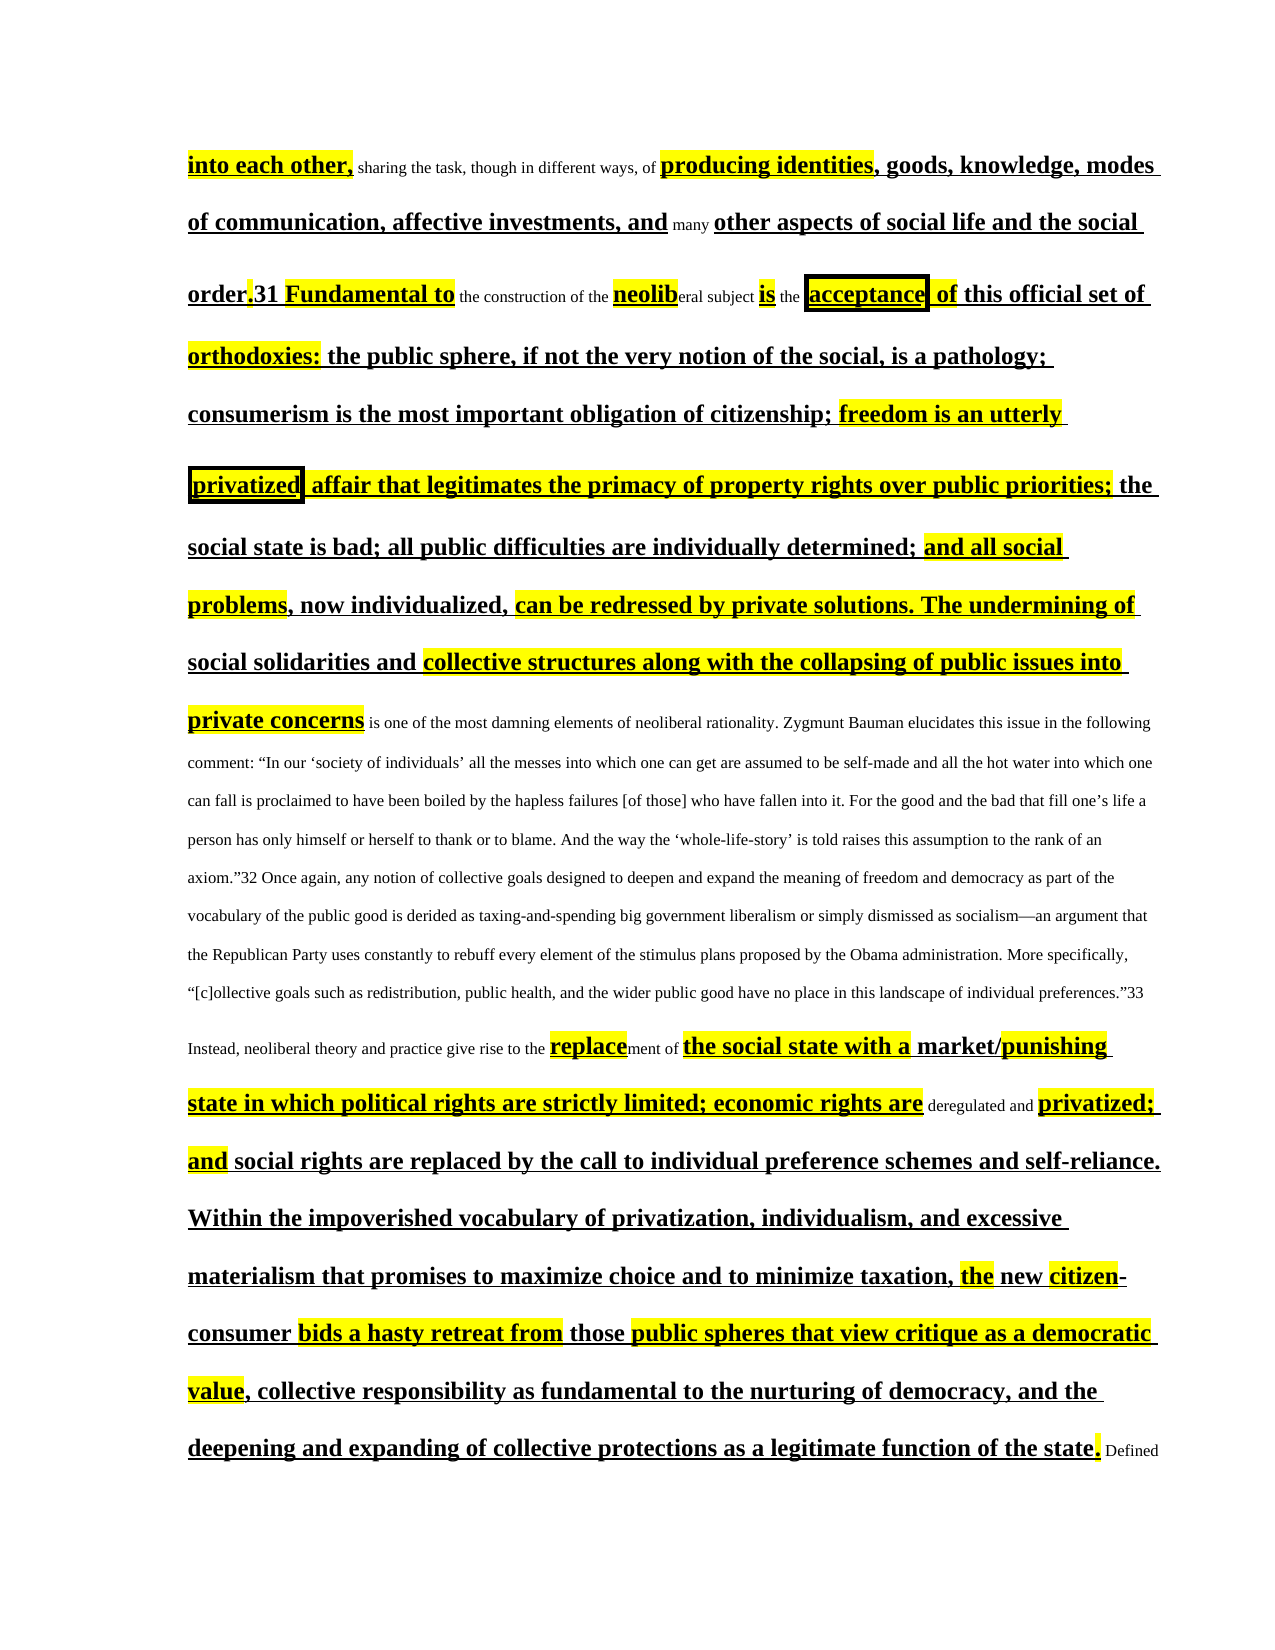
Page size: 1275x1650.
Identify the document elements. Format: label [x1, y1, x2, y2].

text [187, 150, 1162, 1462]
